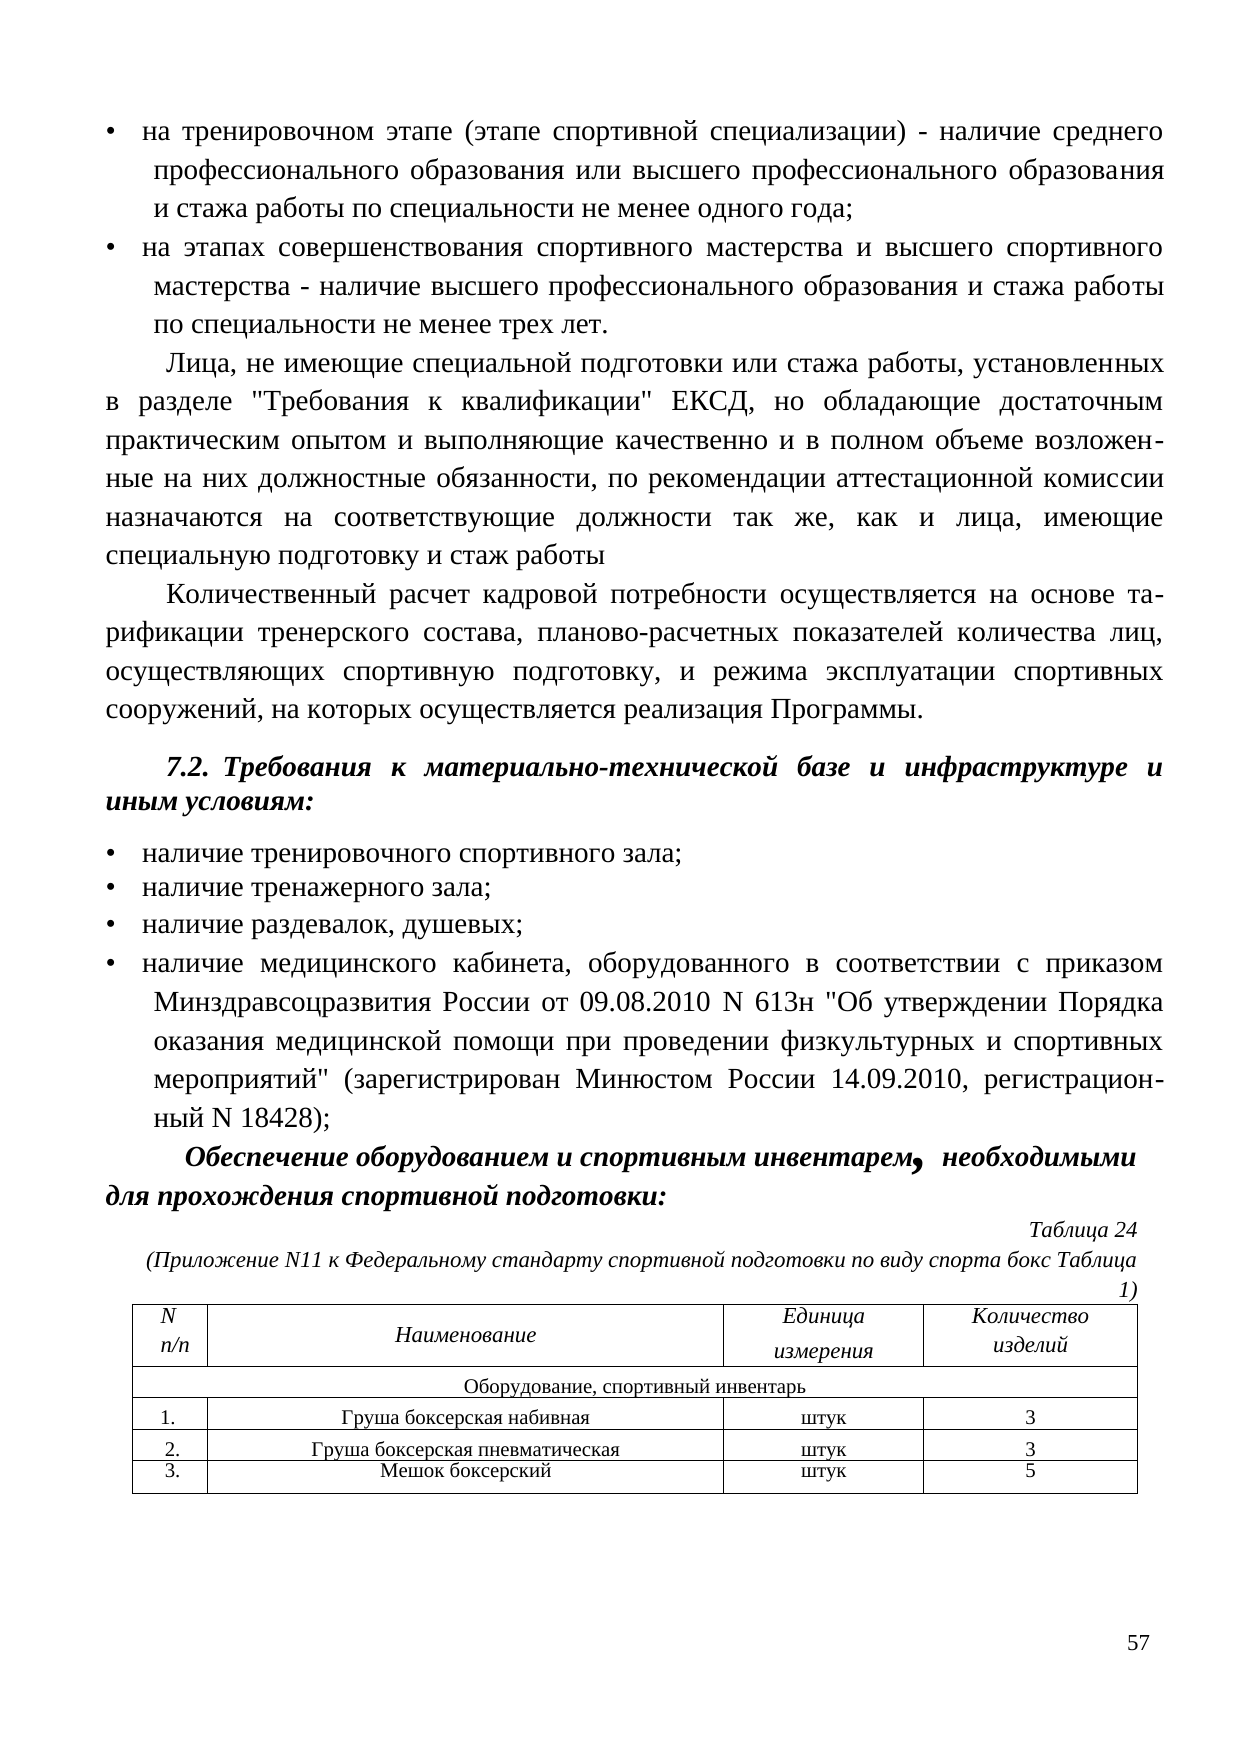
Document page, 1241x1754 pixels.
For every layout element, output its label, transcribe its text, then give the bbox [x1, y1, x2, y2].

text Лица, не имеющие специальной подготовки или стажа работы, установленных в разделе "Требования к квалификации" ЕКСД, но обладающие достаточным практическим опытом и выполняющие качественно и в полном объеме возложенные на них должностные обязанности, по рекомендации аттестационной комиссии назначаются на соответствующие должности так же, как и лица, имеющие специальную подготовку и стаж работы [105, 341, 1164, 572]
list на этапах совершенствования спортивного мастерства и высшего спортивного мастерства - наличие высшего профессионального образования и стажа работы по специальности не менее трех лет. [105, 226, 1164, 341]
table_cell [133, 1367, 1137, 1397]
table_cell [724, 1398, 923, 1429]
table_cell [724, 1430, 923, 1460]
text Количественный расчет кадровой потребности осуществляется на основе тарификации тренерского состава, планово-расчетных показателей количества лиц, осуществляющих спортивную подготовку, и режима эксплуатации спортивных сооружений, на которых осуществляется реализация Программы. [105, 572, 1164, 727]
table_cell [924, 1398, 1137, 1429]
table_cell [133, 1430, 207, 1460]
text (Приложение N11 к Федеральному стандарту спортивной подготовки по виду спорта бокс Таблица 1) [132, 1244, 1137, 1304]
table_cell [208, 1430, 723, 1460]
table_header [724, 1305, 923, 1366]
list Требования к материально-технической базе и инфраструктуре и иным условиям: [105, 749, 1164, 817]
text Таблица 24 [132, 1214, 1137, 1244]
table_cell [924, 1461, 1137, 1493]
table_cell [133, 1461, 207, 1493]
list наличие тренажерного зала; [105, 873, 1164, 902]
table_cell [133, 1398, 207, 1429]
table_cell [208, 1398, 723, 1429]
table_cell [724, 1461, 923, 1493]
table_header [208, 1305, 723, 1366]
list наличие тренировочного спортивного зала; [105, 839, 1164, 869]
list наличие медицинского кабинета, оборудованного в соответствии с приказом Минздравсоцразвития России от 09.08.2010 N 613н "Об утверждении Порядка оказания медицинской помощи при проведении физкультурных и спортивных мероприятий" (зарегистрирован Минюстом России 14.09.2010, регистрационный N 18428); [105, 941, 1164, 1136]
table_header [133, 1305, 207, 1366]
list наличие раздевалок, душевых; [105, 902, 1164, 941]
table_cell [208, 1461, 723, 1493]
list на тренировочном этапе (этапе спортивной специализации) - наличие среднего профессионального образования или высшего профессионального образования и стажа работы по специальности не менее одного года; [105, 110, 1164, 226]
text Обеспечение оборудованием и спортивным инвентарем, необходимыми для прохождения спортивной подготовки: [105, 1136, 1164, 1213]
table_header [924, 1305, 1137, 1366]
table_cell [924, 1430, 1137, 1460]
